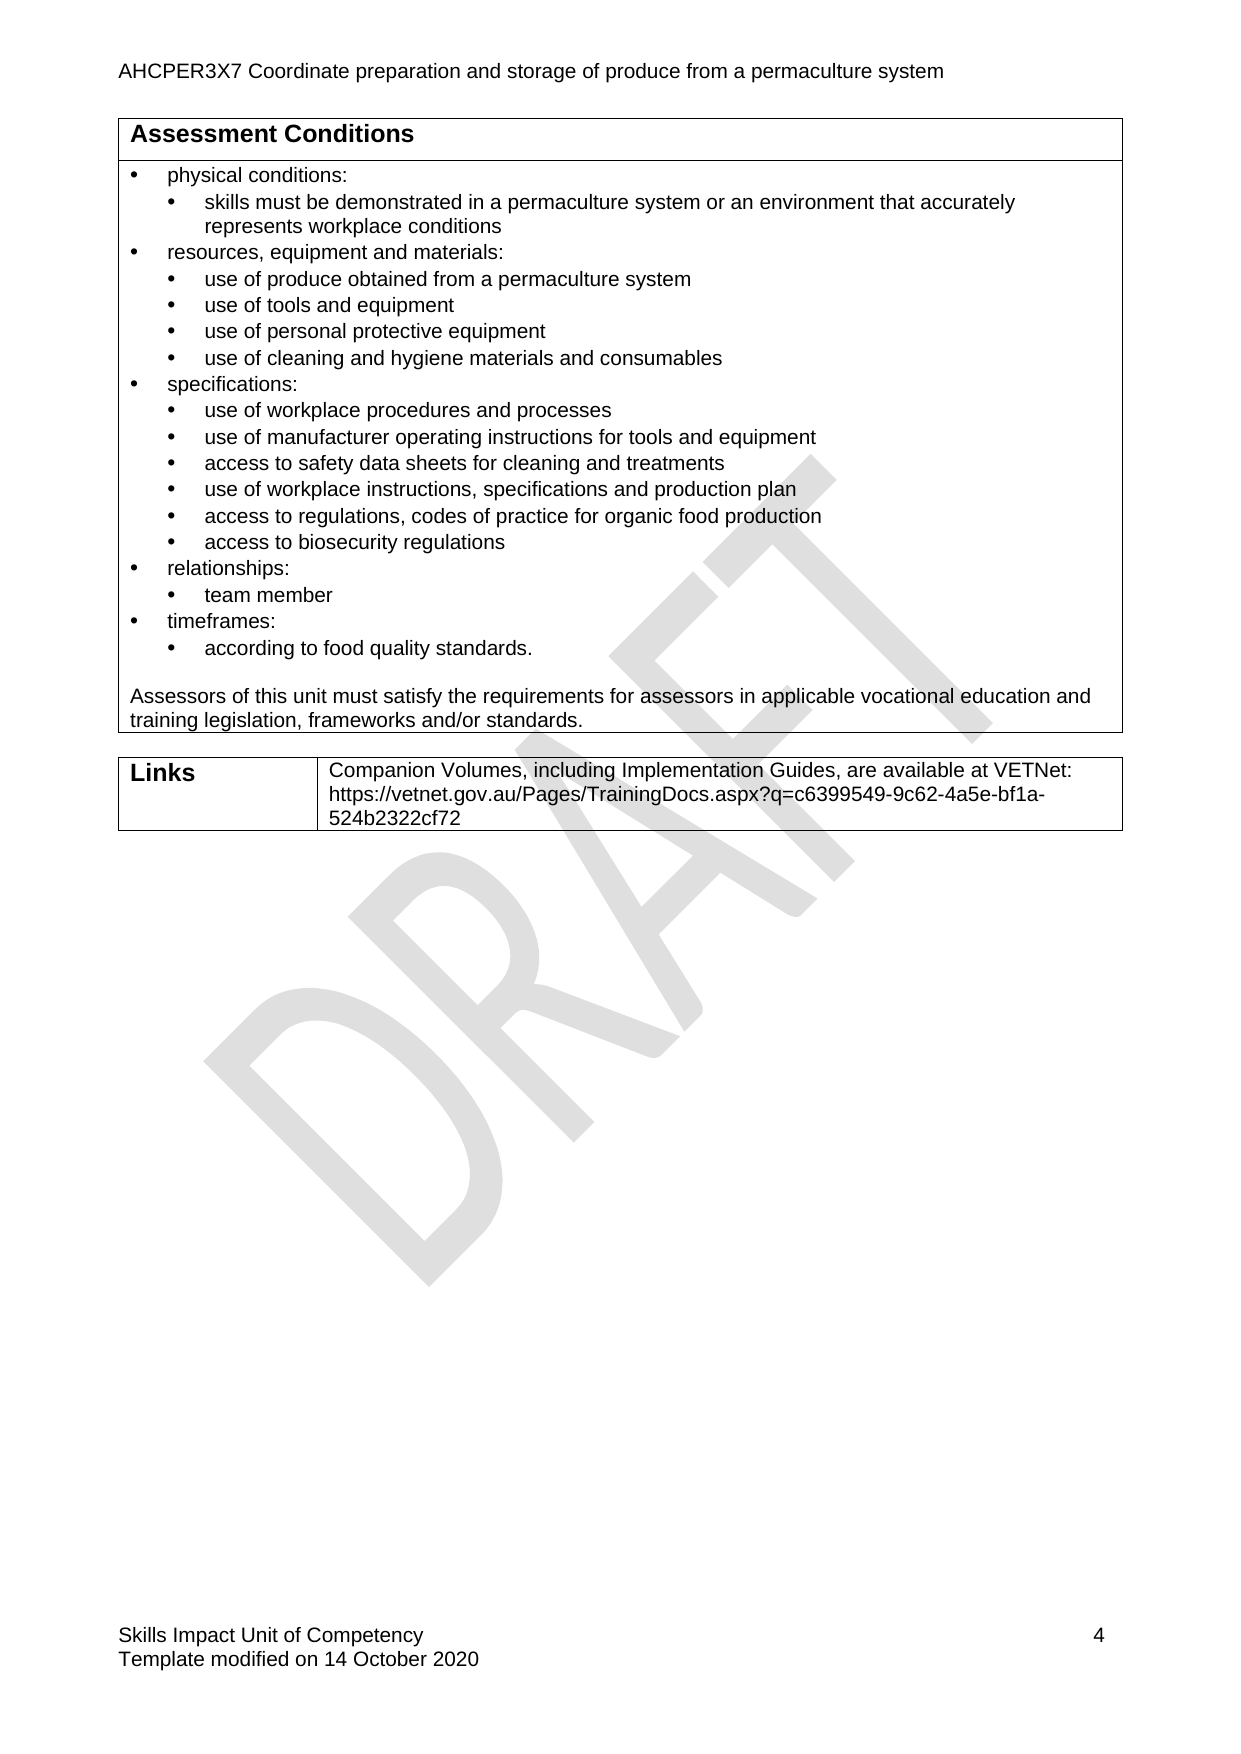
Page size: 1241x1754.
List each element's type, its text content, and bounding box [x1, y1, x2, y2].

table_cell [119, 161, 1122, 732]
table_header Links [119, 758, 317, 829]
table_header Companion Volumes, including Implementation Guides, are available at VETNet: https://vetnet.gov.au/Pages/TrainingDocs.aspx?q=c6399549-9c62-4a5e-bf1a-524b2322cf72 [318, 758, 1122, 829]
table_header Assessment Conditions [119, 119, 1122, 160]
